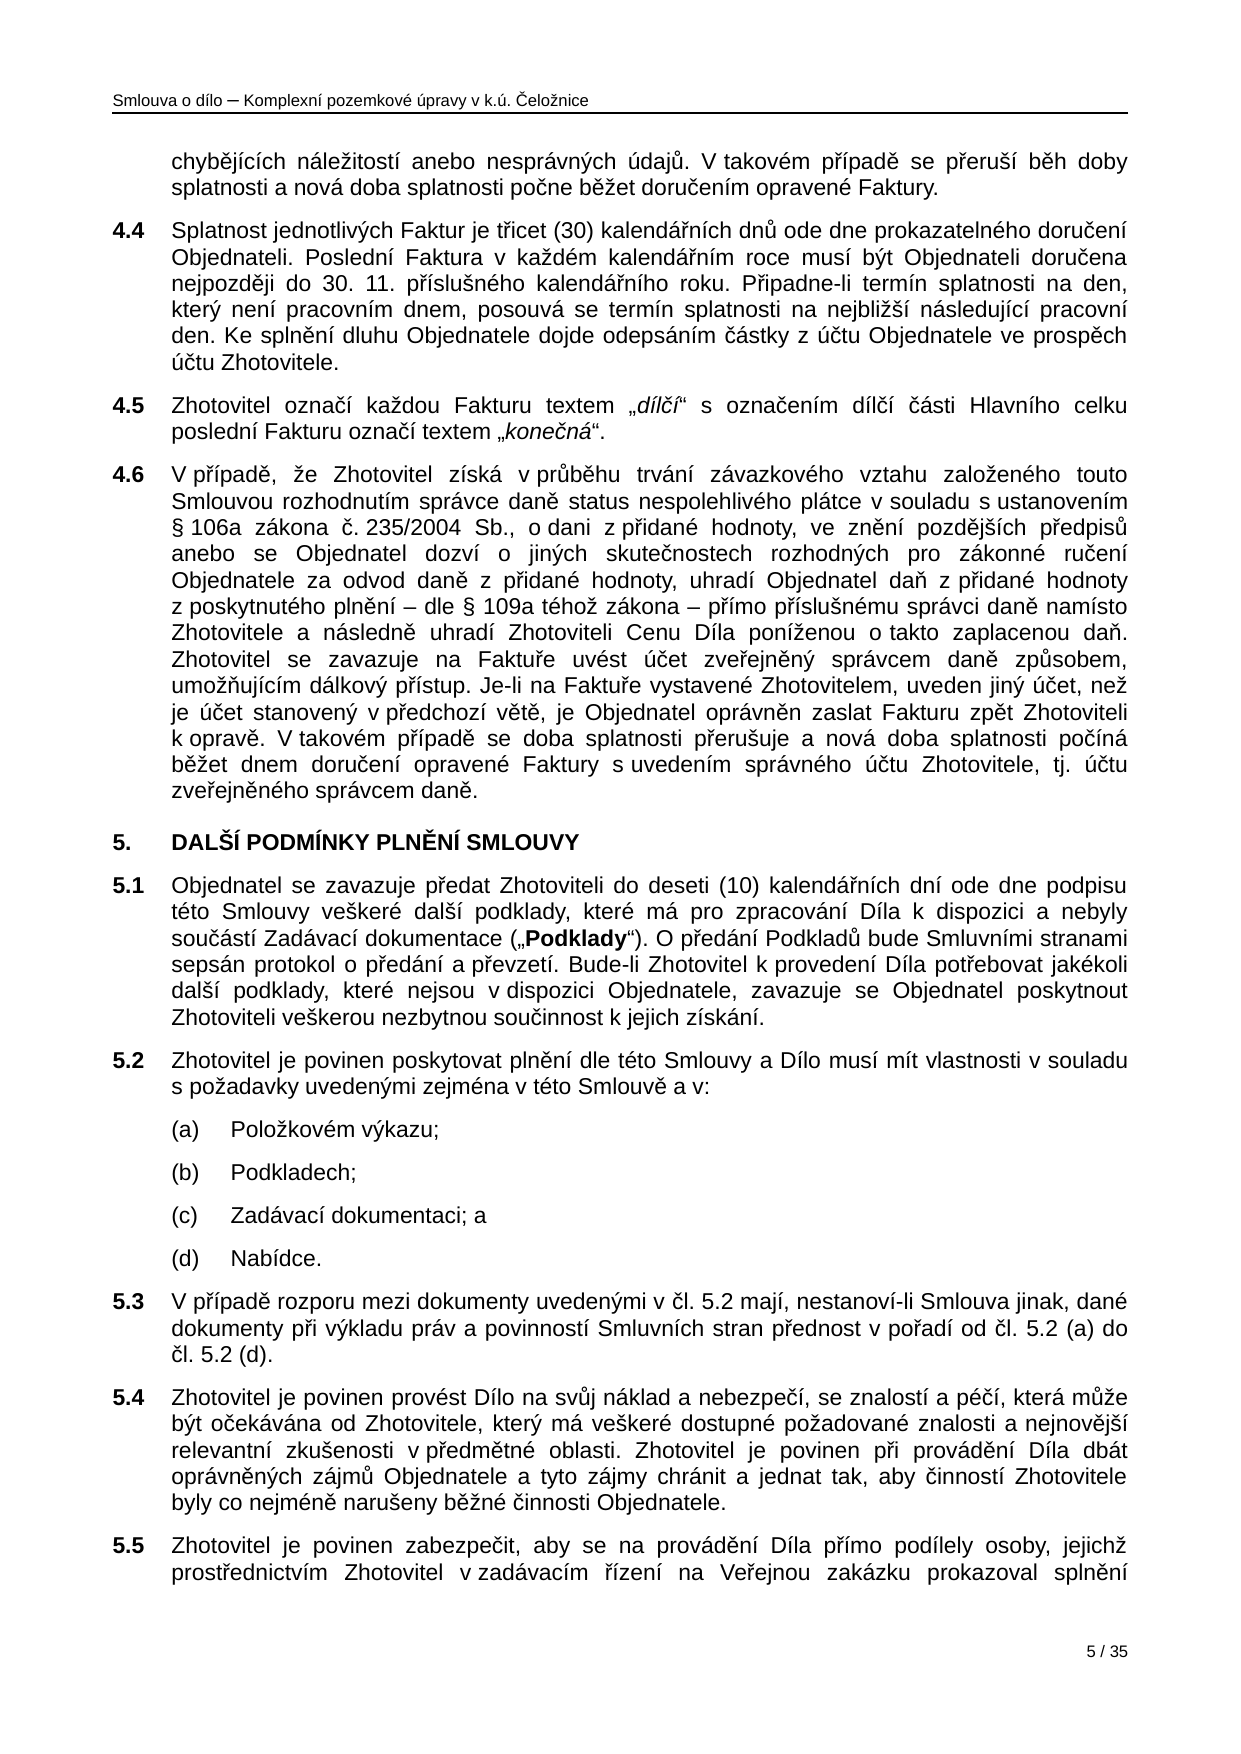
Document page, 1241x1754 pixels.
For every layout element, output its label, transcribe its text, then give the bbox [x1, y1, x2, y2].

list Nabídce. [171, 1245, 1128, 1271]
text Zhotovitel je povinen poskytovat plnění dle této Smlouvy a Dílo musí mít vlastnosti v souladu s požadavky uvedenými zejména v této Smlouvě a v: [112, 1047, 1128, 1099]
text Další podmínky Plnění smlouvy [112, 829, 1128, 855]
text V případě, že Zhotovitel získá v průběhu trvání závazkového vztahu založeného touto Smlouvou rozhodnutím správce daně status nespolehlivého plátce v souladu s ustanovením § 106a zákona č. 235/2004 Sb., o dani z přidané hodnoty, ve znění pozdějších předpisů anebo se Objednatel dozví o jiných skutečnostech rozhodných pro zákonné ručení Objednatele za odvod daně z přidané hodnoty, uhradí Objednatel daň z přidané hodnoty z poskytnutého plnění – dle § 109a téhož zákona – přímo příslušnému správci daně namísto Zhotovitele a následně uhradí Zhotoviteli Cenu Díla poníženou o takto zaplacenou daň. Zhotovitel se zavazuje na Faktuře uvést účet zveřejněný správcem daně způsobem, umožňujícím dálkový přístup. Je-li na Faktuře vystavené Zhotovitelem, uveden jiný účet, než je účet stanovený v předchozí větě, je Objednatel oprávněn zaslat Fakturu zpět Zhotoviteli k opravě. V takovém případě se doba splatnosti přerušuje a nová doba splatnosti počíná běžet dnem doručení opravené Faktury s uvedením správného účtu Zhotovitele, tj. účtu zveřejněného správcem daně. [112, 461, 1128, 804]
list Položkovém výkazu; [171, 1116, 1128, 1142]
list Podkladech; [171, 1159, 1128, 1185]
text Objednatel se zavazuje předat Zhotoviteli do deseti (10) kalendářních dní ode dne podpisu této Smlouvy veškeré další podklady, které má pro zpracování Díla k dispozici a nebyly součástí Zadávací dokumentace („Podklady“). O předání Podkladů bude Smluvními stranami sepsán protokol o předání a převzetí. Bude-li Zhotovitel k provedení Díla potřebovat jakékoli další podklady, které nejsou v dispozici Objednatele, zavazuje se Objednatel poskytnout Zhotoviteli veškerou nezbytnou součinnost k jejich získání. [112, 872, 1128, 1030]
list Zadávací dokumentaci; a [171, 1202, 1128, 1228]
text V případě rozporu mezi dokumenty uvedenými v čl. 5.2 mají, nestanoví-li Smlouva jinak, dané dokumenty při výkladu práv a povinností Smluvních stran přednost v pořadí od čl. 5.2 (a) do čl. 5.2 (d). [112, 1288, 1128, 1367]
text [112, 1532, 1128, 1585]
text Zhotovitel je povinen provést Dílo na svůj náklad a nebezpečí, se znalostí a péčí, která může být očekávána od Zhotovitele, který má veškeré dostupné požadované znalosti a nejnovější relevantní zkušenosti v předmětné oblasti. Zhotovitel je povinen při provádění Díla dbát oprávněných zájmů Objednatele a tyto zájmy chránit a jednat tak, aby činností Zhotovitele byly co nejméně narušeny běžné činnosti Objednatele. [112, 1384, 1128, 1516]
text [112, 148, 1128, 200]
text Splatnost jednotlivých Faktur je třicet (30) kalendářních dnů ode dne prokazatelného doručení Objednateli. Poslední Faktura v každém kalendářním roce musí být Objednateli doručena nejpozději do 30. 11. příslušného kalendářního roku. Připadne-li termín splatnosti na den, který není pracovním dnem, posouvá se termín splatnosti na nejbližší následující pracovní den. Ke splnění dluhu Objednatele dojde odepsáním částky z účtu Objednatele ve prospěch účtu Zhotovitele. [112, 217, 1128, 375]
text Zhotovitel označí každou Fakturu textem „dílčí“ s označením dílčí části Hlavního celku poslední Fakturu označí textem „konečná“. [112, 392, 1128, 444]
